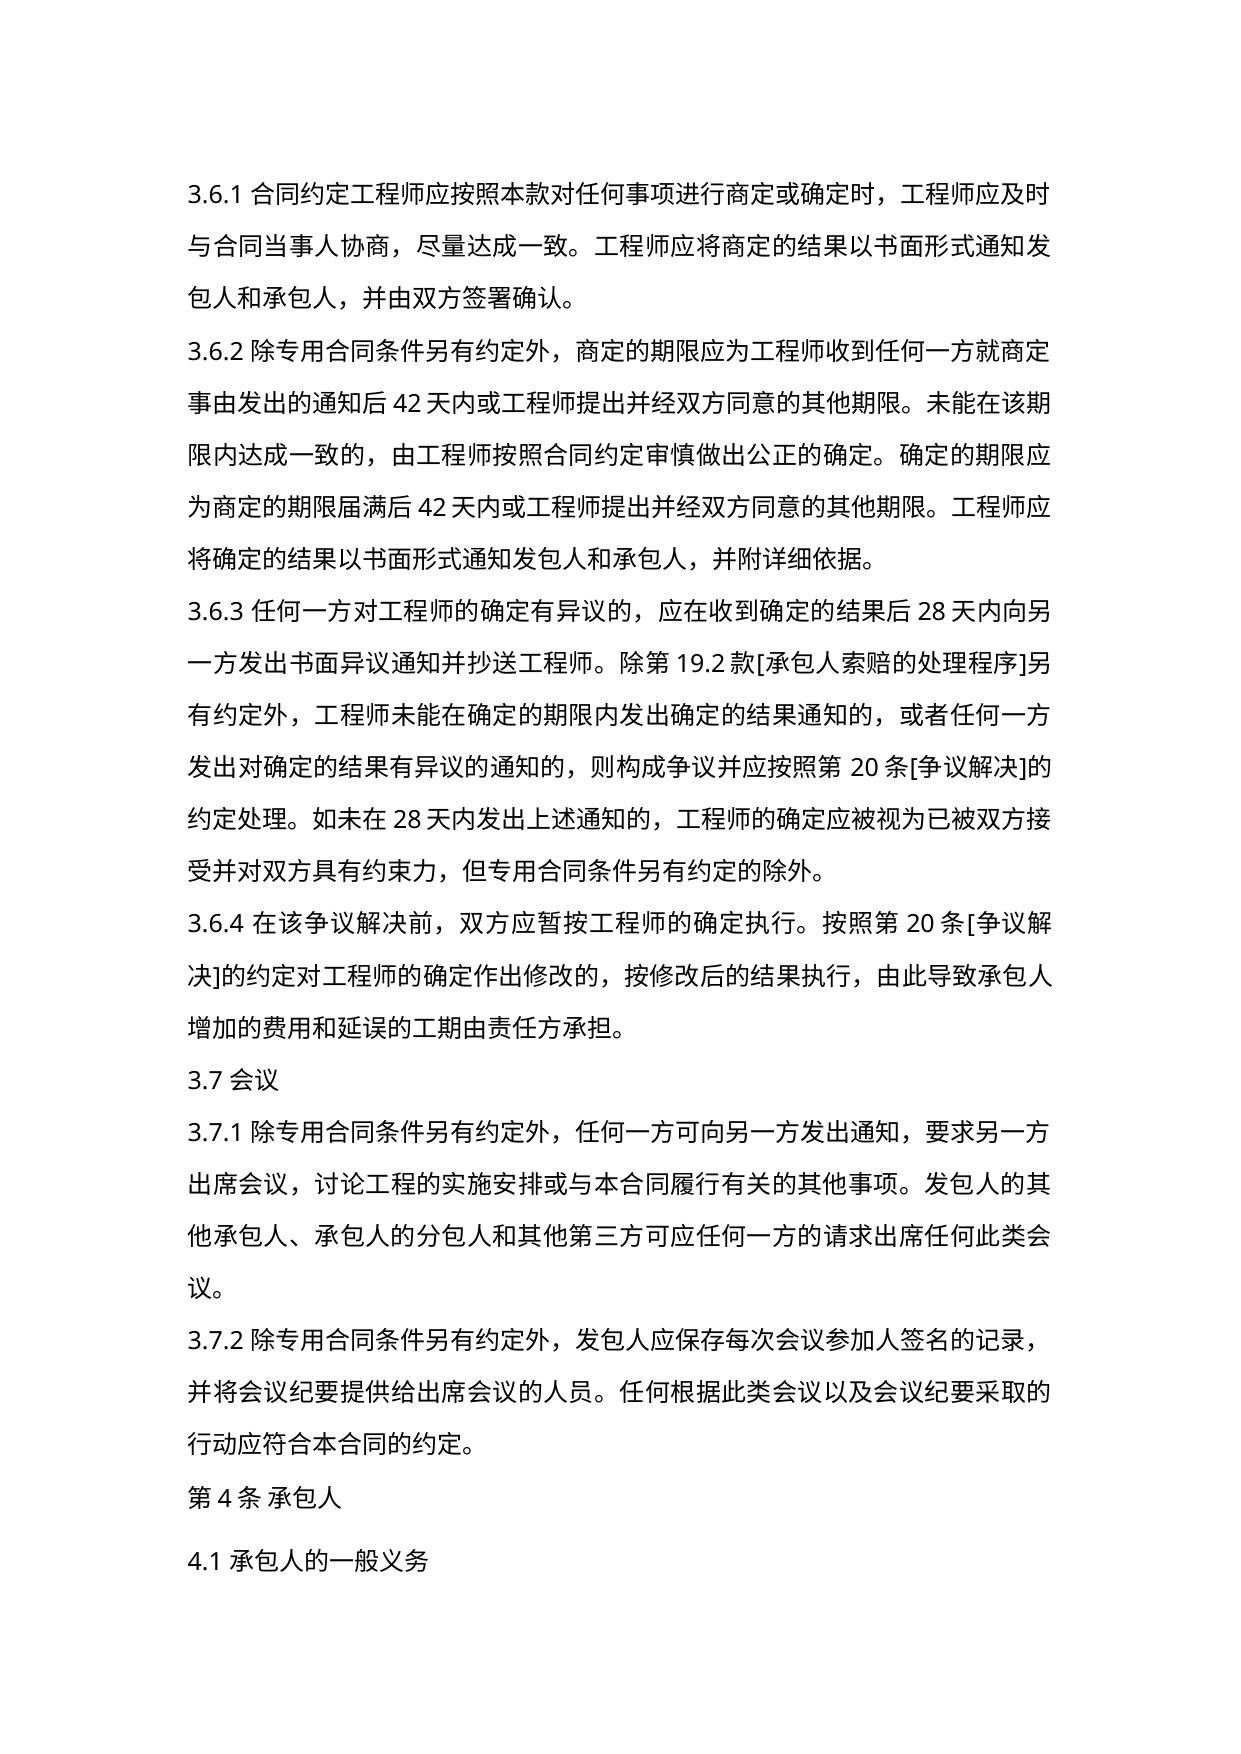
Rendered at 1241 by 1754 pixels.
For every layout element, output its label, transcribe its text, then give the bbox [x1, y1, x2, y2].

list 3.7 会议 [187, 1047, 1053, 1099]
list 3.7.2 除专用合同条件另有约定外，发包人应保存每次会议参加人签名的记录，并将会议纪要提供给出席会议的人员。任何根据此类会议以及会议纪要采取的行动应符合本合同的约定。 [187, 1308, 1053, 1464]
list 3.6.1 合同约定工程师应按照本款对任何事项进行商定或确定时，工程师应及时与合同当事人协商，尽量达成一致。工程师应将商定的结果以书面形式通知发包人和承包人，并由双方签署确认。 [187, 162, 1053, 318]
list 3.7.1 除专用合同条件另有约定外，任何一方可向另一方发出通知，要求另一方出席会议，讨论工程的实施安排或与本合同履行有关的其他事项。发包人的其他承包人、承包人的分包人和其他第三方可应任何一方的请求出席任何此类会议。 [187, 1099, 1053, 1308]
list 3.6.4 在该争议解决前，双方应暂按工程师的确定执行。按照第20条[争议解决]的约定对工程师的确定作出修改的，按修改后的结果执行，由此导致承包人增加的费用和延误的工期由责任方承担。 [187, 891, 1053, 1047]
list 3.6.2 除专用合同条件另有约定外，商定的期限应为工程师收到任何一方就商定事由发出的通知后42天内或工程师提出并经双方同意的其他期限。未能在该期限内达成一致的，由工程师按照合同约定审慎做出公正的确定。确定的期限应为商定的期限届满后42天内或工程师提出并经双方同意的其他期限。工程师应将确定的结果以书面形式通知发包人和承包人，并附详细依据。 [187, 318, 1053, 579]
list 4.1 承包人的一般义务 [187, 1529, 1053, 1581]
list 3.6.3 任何一方对工程师的确定有异议的，应在收到确定的结果后28天内向另一方发出书面异议通知并抄送工程师。除第19.2款[承包人索赔的处理程序]另有约定外，工程师未能在确定的期限内发出确定的结果通知的，或者任何一方发出对确定的结果有异议的通知的，则构成争议并应按照第20条[争议解决]的约定处理。如未在28天内发出上述通知的，工程师的确定应被视为已被双方接受并对双方具有约束力，但专用合同条件另有约定的除外。 [187, 579, 1053, 891]
list 第4条 承包人 [187, 1464, 1053, 1529]
